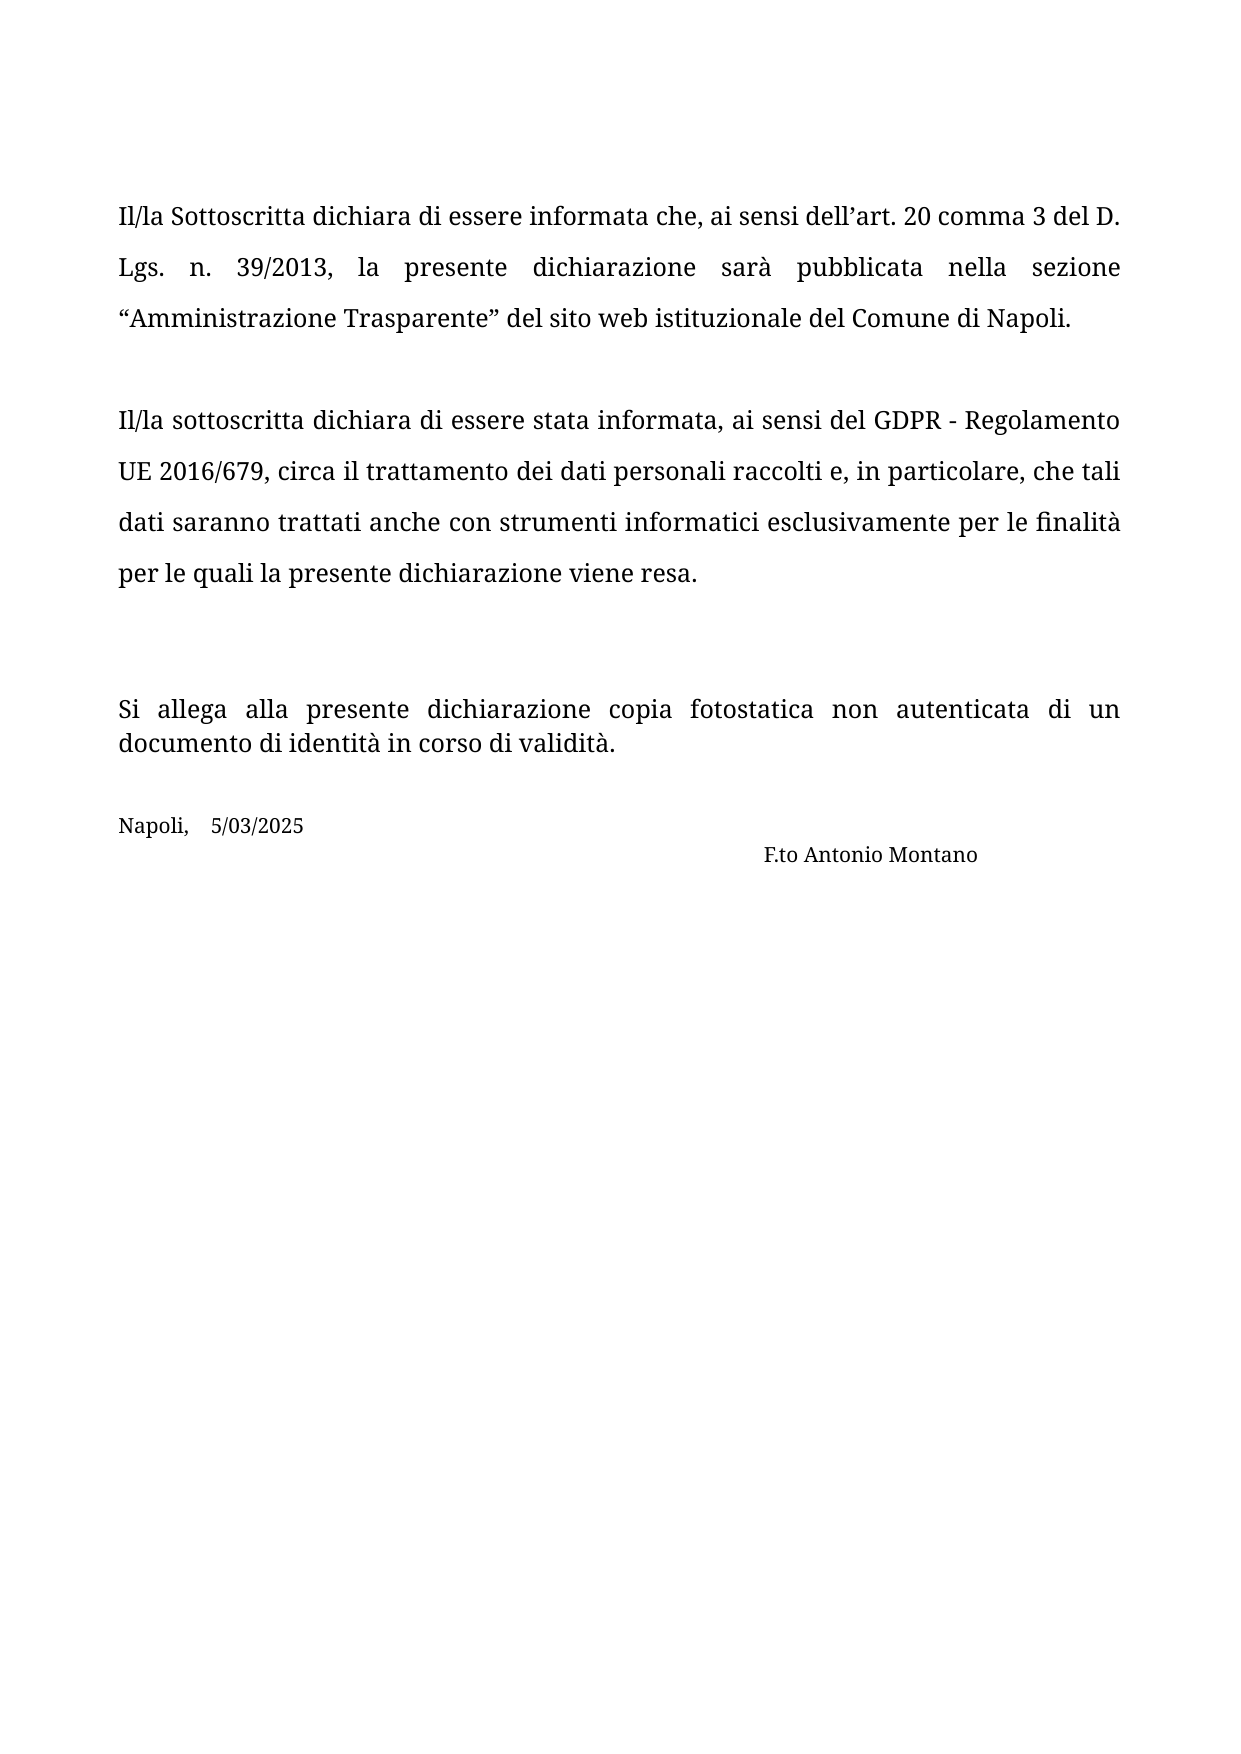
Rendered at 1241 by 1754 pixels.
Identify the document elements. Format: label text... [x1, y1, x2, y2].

table_header F.to Antonio Montano [616, 811, 1125, 897]
table_header Napoli, 5/03/2025 [107, 811, 616, 897]
text Il/la sottoscritta dichiara di essere stata informata, ai sensi del GDPR - Regolamento UE 2016/679, circa il trattamento dei dati personali raccolti e, in particolare, che tali dati saranno trattati anche con strumenti informatici esclusivamente per le finalità per le quali la presente dichiarazione viene resa. [118, 403, 1122, 590]
text Si allega alla presente dichiarazione copia fotostatica non autenticata di un documento di identità in corso di validità. [118, 692, 1122, 760]
text Il/la Sottoscritta dichiara di essere informata che, ai sensi dell’art. 20 comma 3 del D. Lgs. n. 39/2013, la presente dichiarazione sarà pubblicata nella sezione “Amministrazione Trasparente” del sito web istituzionale del Comune di Napoli. [118, 199, 1122, 335]
